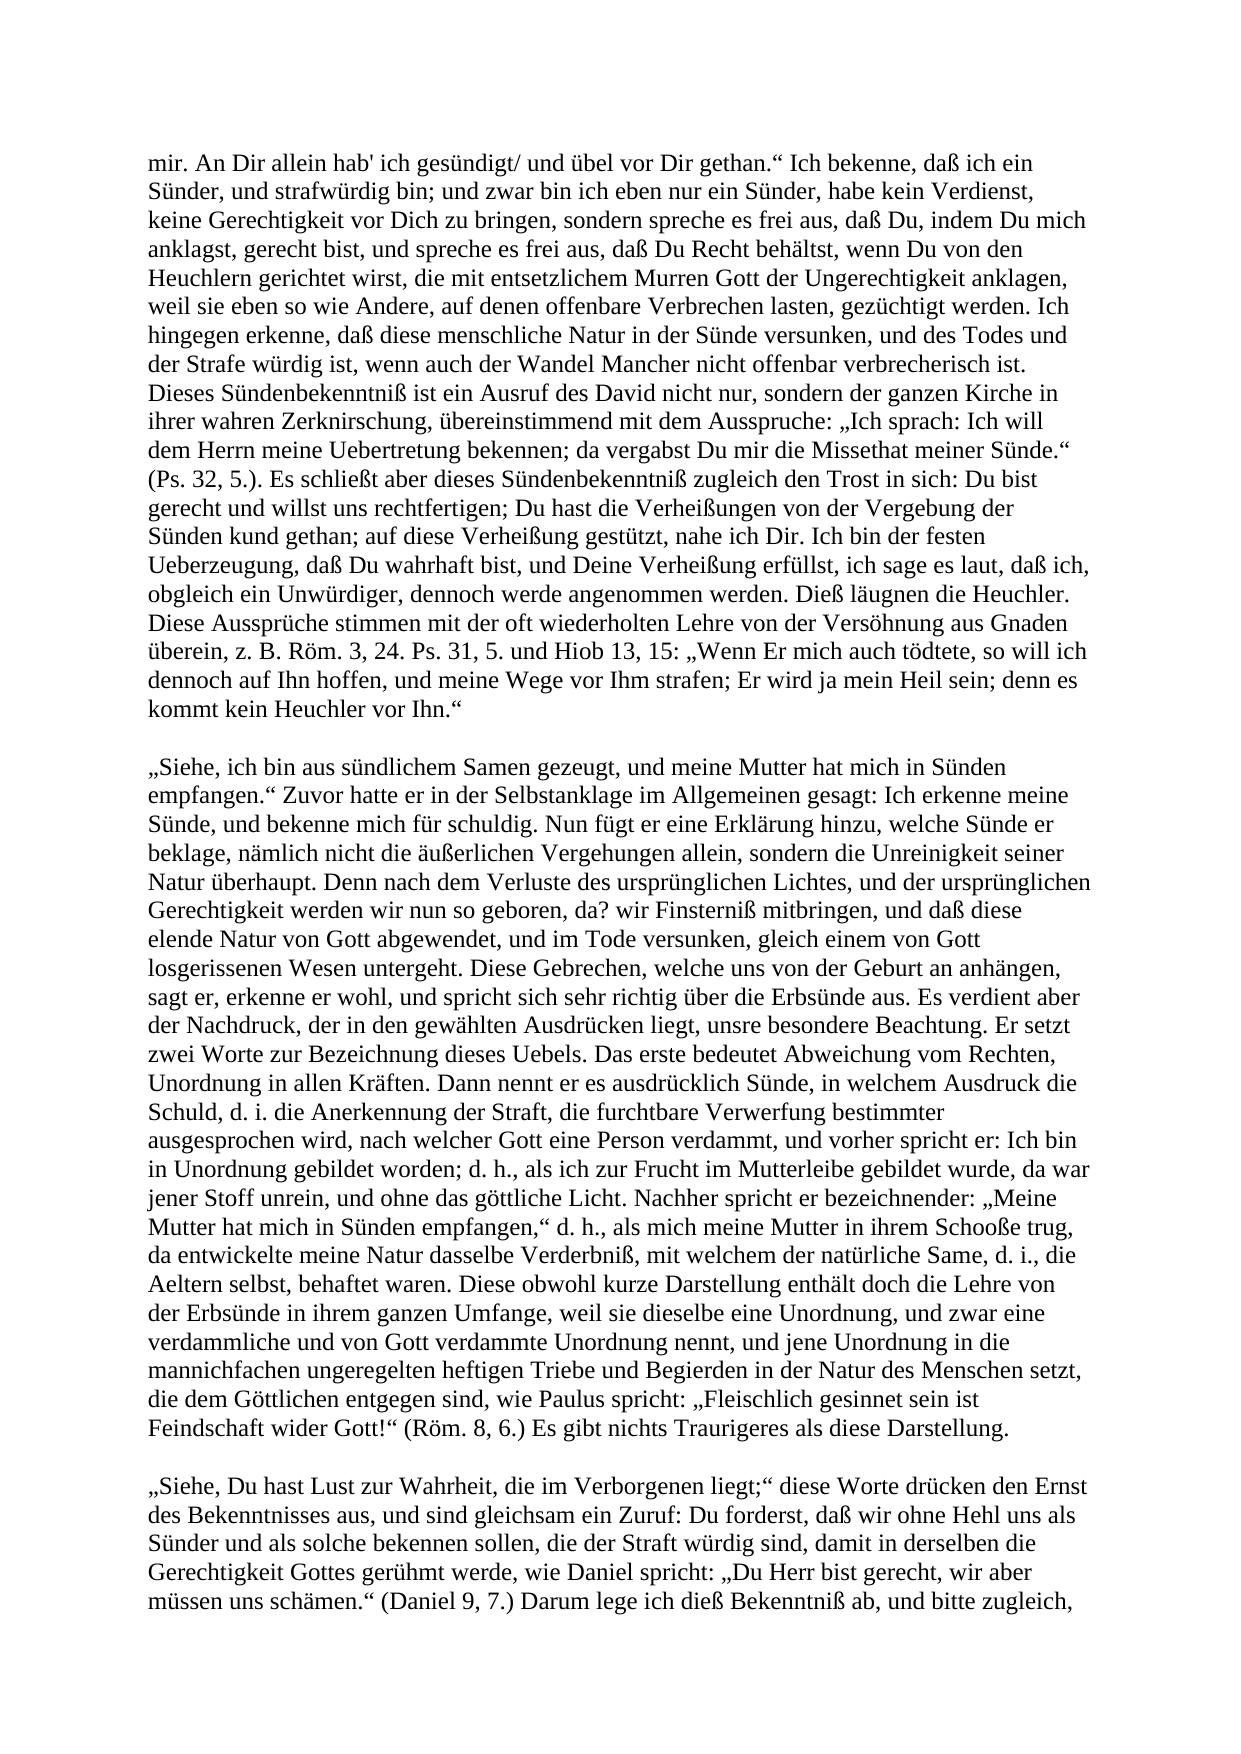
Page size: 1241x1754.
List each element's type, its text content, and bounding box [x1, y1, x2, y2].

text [148, 148, 1093, 723]
text „Siehe, ich bin aus sündlichem Samen gezeugt, und meine Mutter hat mich in Sünden empfangen.“ Zuvor hatte er in der Selbstanklage im Allgemeinen gesagt: Ich erkenne meine Sünde, und bekenne mich für schuldig. Nun fügt er eine Erklärung hinzu, welche Sünde er beklage, nämlich nicht die äußerlichen Vergehungen allein, sondern die Unreinigkeit seiner Natur überhaupt. Denn nach dem Verluste des ursprünglichen Lichtes, und der ursprünglichen Gerechtigkeit werden wir nun so geboren, da? wir Finsterniß mitbringen, und daß diese elende Natur von Gott abgewendet, und im Tode versunken, gleich einem von Gott losgerissenen Wesen untergeht. Diese Gebrechen, welche uns von der Geburt an anhängen, sagt er, erkenne er wohl, und spricht sich sehr richtig über die Erbsünde aus. Es verdient aber der Nachdruck, der in den gewählten Ausdrücken liegt, unsre besondere Beachtung. Er setzt zwei Worte zur Bezeichnung dieses Uebels. Das erste bedeutet Abweichung vom Rechten, Unordnung in allen Kräften. Dann nennt er es ausdrücklich Sünde, in welchem Ausdruck die Schuld, d. i. die Anerkennung der Straft, die furchtbare Verwerfung bestimmter ausgesprochen wird, nach welcher Gott eine Person verdammt, und vorher spricht er: Ich bin in Unordnung gebildet worden; d. h., als ich zur Frucht im Mutterleibe gebildet wurde, da war jener Stoff unrein, und ohne das göttliche Licht. Nachher spricht er bezeichnender: „Meine Mutter hat mich in Sünden empfangen,“ d. h., als mich meine Mutter in ihrem Schooße trug, da entwickelte meine Natur dasselbe Verderbniß, mit welchem der natürliche Same, d. i., die Aeltern selbst, behaftet waren. Diese obwohl kurze Darstellung enthält doch die Lehre von der Erbsünde in ihrem ganzen Umfange, weil sie dieselbe eine Unordnung, und zwar eine verdammliche und von Gott verdammte Unordnung nennt, und jene Unordnung in die mannichfachen ungeregelten heftigen Triebe und Begierden in der Natur des Menschen setzt, die dem Göttlichen entgegen sind, wie Paulus spricht: „Fleischlich gesinnet sein ist Feindschaft wider Gott!“ (Röm. 8, 6.) Es gibt nichts Traurigeres als diese Darstellung. [148, 752, 1093, 1442]
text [148, 1471, 1093, 1615]
